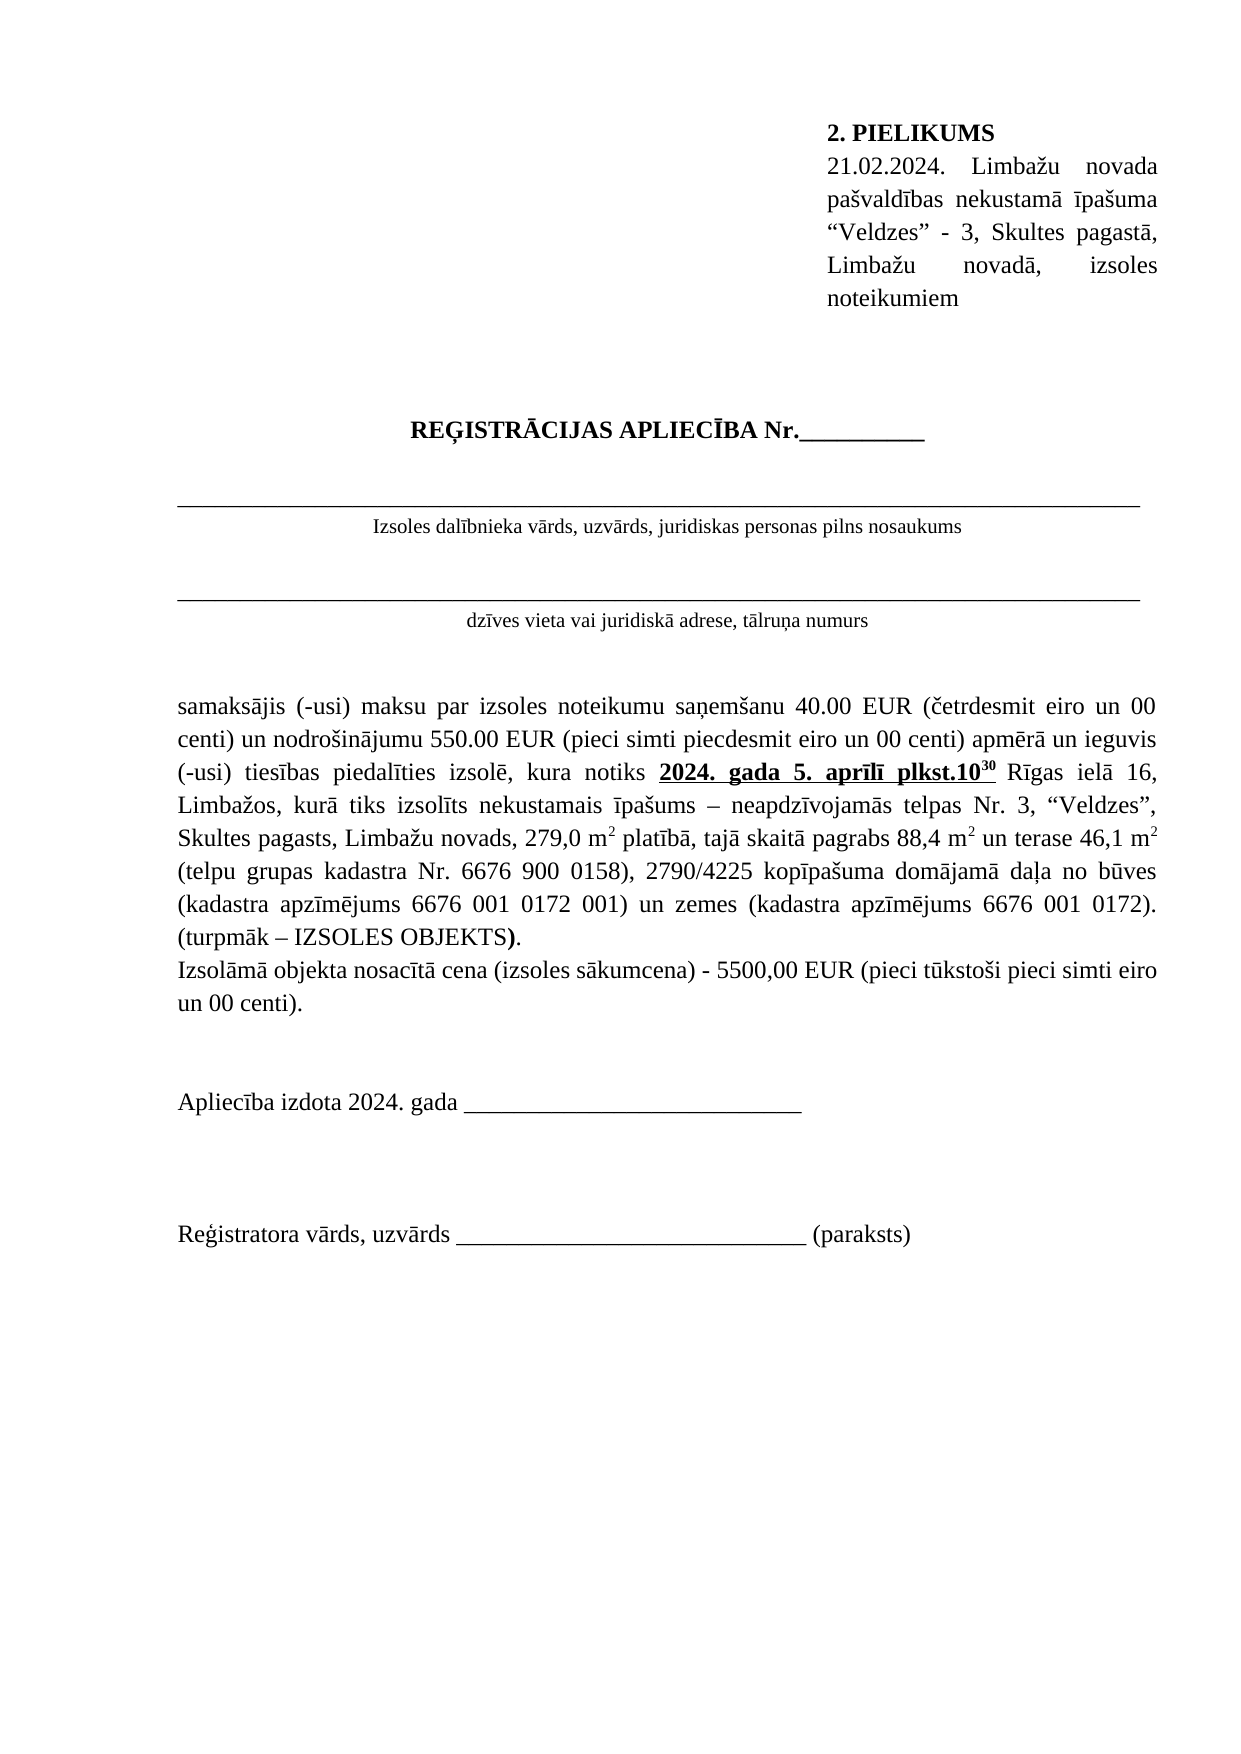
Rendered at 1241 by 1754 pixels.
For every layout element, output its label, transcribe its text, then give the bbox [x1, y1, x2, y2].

text samaksājis (-usi) maksu par izsoles noteikumu saņemšanu 40.00 EUR (četrdesmit eiro un 00 centi) un nodrošinājumu 550.00 EUR (pieci simti piecdesmit eiro un 00 centi) apmērā un ieguvis (-usi) tiesības piedalīties izsolē, kura notiks 2024. gada 5. aprīlī plkst.1030 Rīgas ielā 16, Limbažos, kurā tiks izsolīts nekustamais īpašums – neapdzīvojamās telpas Nr. 3, “Veldzes”, Skultes pagasts, Limbažu novads, 279,0 m2 platībā, tajā skaitā pagrabs 88,4 m2 un terase 46,1 m2 (telpu grupas kadastra Nr. 6676 900 0158), 2790/4225 kopīpašuma domājamā daļa no būves (kadastra apzīmējums 6676 001 0172 001) un zemes (kadastra apzīmējums 6676 001 0172). (turpmāk – IZSOLES OBJEKTS). [177, 691, 1158, 951]
text Izsolāmā objekta nosacītā cena (izsoles sākumcena) - 5500,00 EUR (pieci tūkstoši pieci simti eiro un 00 centi). [177, 955, 1158, 1017]
text Reģistratora vārds, uzvārds ____________________________ (paraksts) [177, 1219, 1158, 1248]
text _____________________________________________________________________________ [177, 481, 1158, 510]
text Izsoles dalībnieka vārds, uzvārds, juridiskas personas pilns nosaukums [177, 514, 1158, 538]
text dzīves vieta vai juridiskā adrese, tālruņa numurs [177, 608, 1158, 632]
text _____________________________________________________________________________ [177, 575, 1158, 604]
text Apliecība izdota 2024. gada ___________________________ [177, 1087, 1158, 1116]
text 2. pielikums [827, 118, 1158, 147]
text REĢISTRĀCIJAS APLIECĪBA Nr.__________ [177, 415, 1158, 444]
text 21.02.2024. Limbažu novada pašvaldības nekustamā īpašuma “Veldzes” - 3, Skultes pagastā, Limbažu novadā, izsoles noteikumiem [827, 151, 1158, 312]
